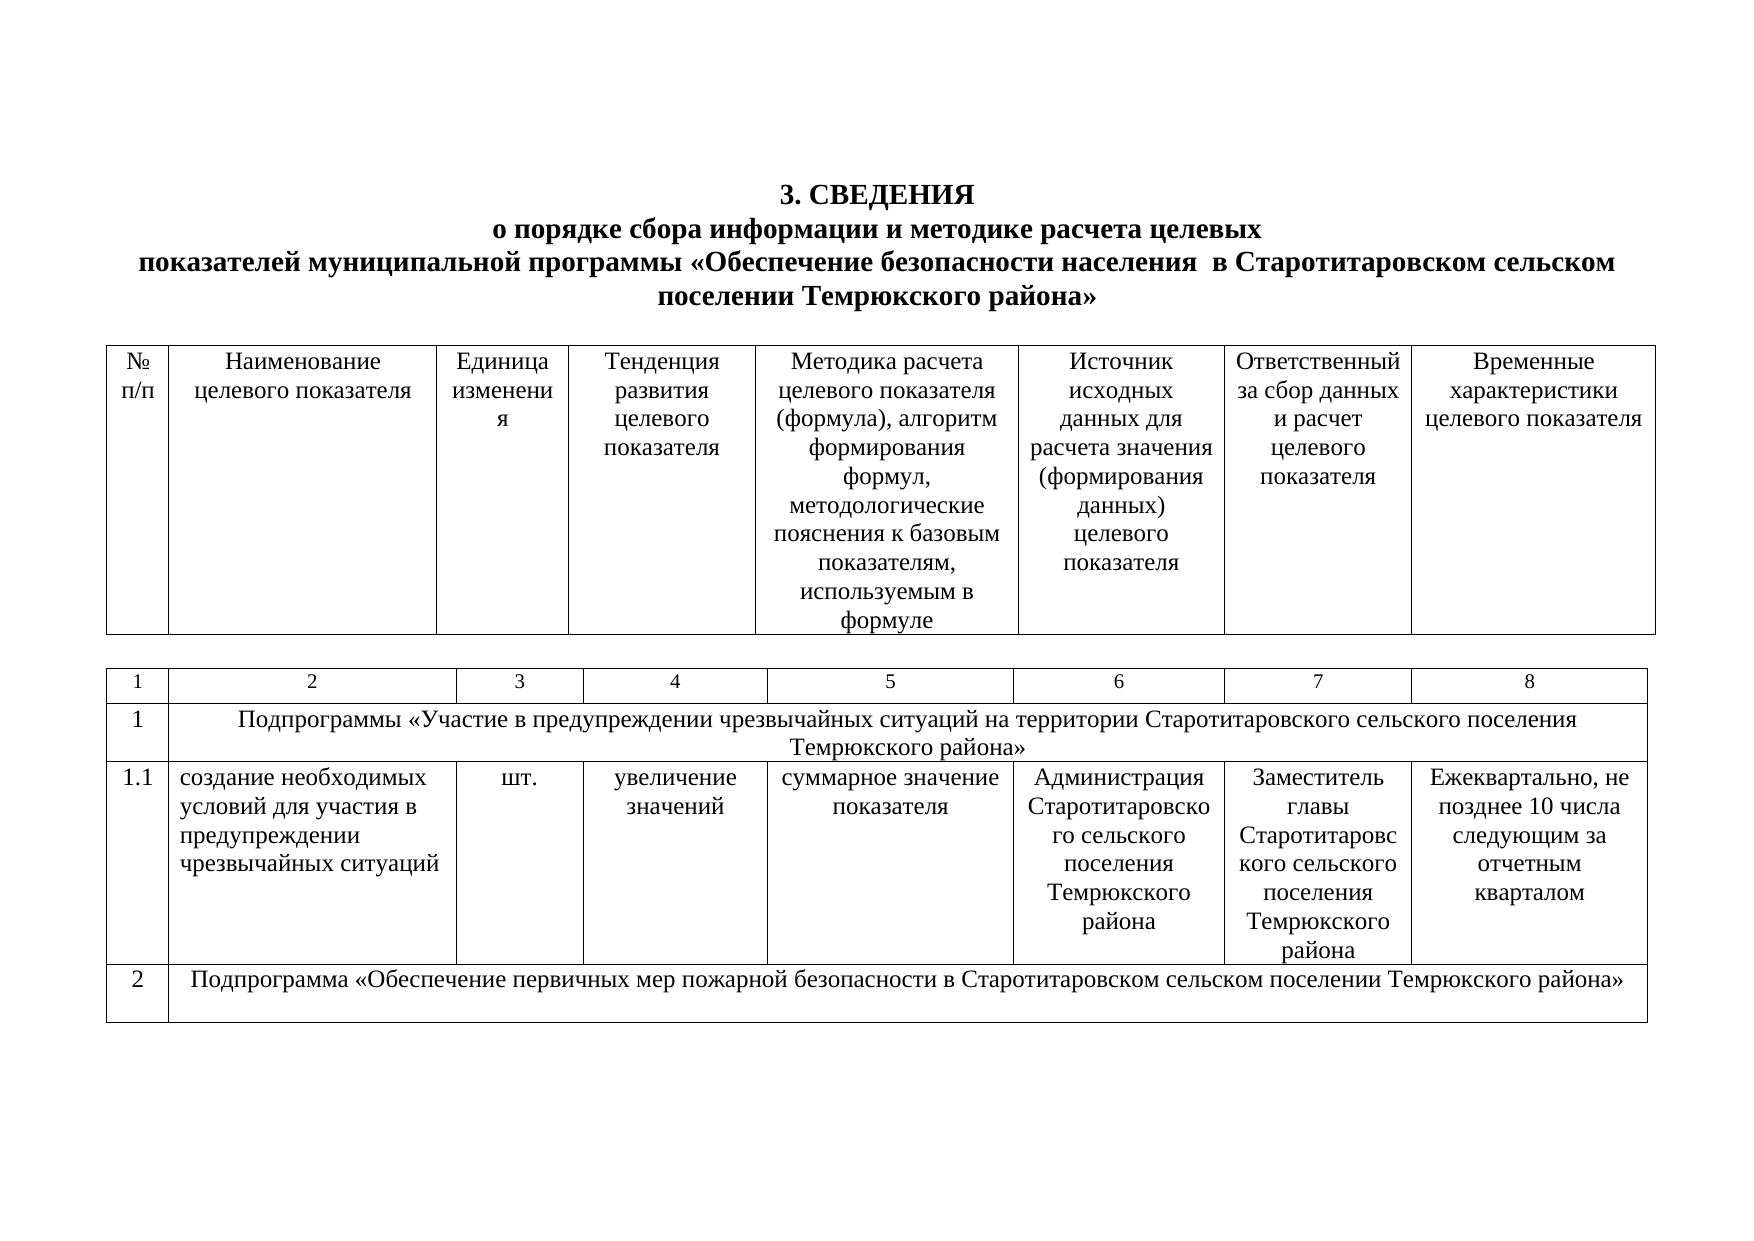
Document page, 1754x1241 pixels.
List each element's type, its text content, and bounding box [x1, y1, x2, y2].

table_header 4 [584, 669, 767, 703]
table_header 3 [457, 669, 583, 703]
table_cell Подпрограмма «Обеспечение первичных мер пожарной безопасности в Старотитаровском сельском поселении Темрюкского района» [169, 965, 1647, 1022]
table_header 6 [1014, 669, 1224, 703]
table_cell увеличение значений [584, 762, 767, 963]
table_header 7 [1225, 669, 1411, 703]
table_cell суммарное значение показателя [768, 762, 1013, 963]
table_header Наименование целевого показателя [169, 346, 436, 633]
table_cell Подпрограммы «Участие в предупреждении чрезвычайных ситуаций на территории Старотитаровского сельского поселения Темрюкского района» [169, 704, 1647, 761]
table_cell создание необходимых условий для участия в предупреждении чрезвычайных ситуаций [169, 762, 456, 963]
table_header № п/п [107, 346, 168, 633]
table_header 1 [107, 669, 168, 703]
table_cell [1412, 762, 1647, 963]
table_cell 2 [107, 965, 168, 1022]
table_header Временные характеристики целевого показателя [1412, 346, 1655, 633]
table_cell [1225, 762, 1411, 963]
text 3. СВЕДЕНИЯ [118, 177, 1636, 211]
table_cell шт. [457, 762, 583, 963]
table_header Ответственный за сбор данных и расчет целевого показателя [1225, 346, 1411, 633]
table_header Методика расчета целевого показателя (формула), алгоритм формирования формул, методологические пояснения к базовым показателям, используемым в формуле [756, 346, 1018, 633]
table_header 8 [1412, 669, 1647, 703]
table_cell 1 [107, 704, 168, 761]
table_header Источник исходных данных для расчета значения (формирования данных) целевого показателя [1019, 346, 1224, 633]
text о порядке сбора информации и методике расчета целевых [118, 211, 1636, 244]
table_header Тенденция развития целевого показателя [569, 346, 755, 633]
table_header Единица изменения [437, 346, 568, 633]
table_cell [1014, 762, 1224, 963]
text показателей муниципальной программы «Обеспечение безопасности населения в Старотитаровском сельском поселении Темрюкского района» [118, 244, 1636, 311]
table_header 5 [768, 669, 1013, 703]
table_cell 1.1 [107, 762, 168, 963]
table_header 2 [169, 669, 456, 703]
